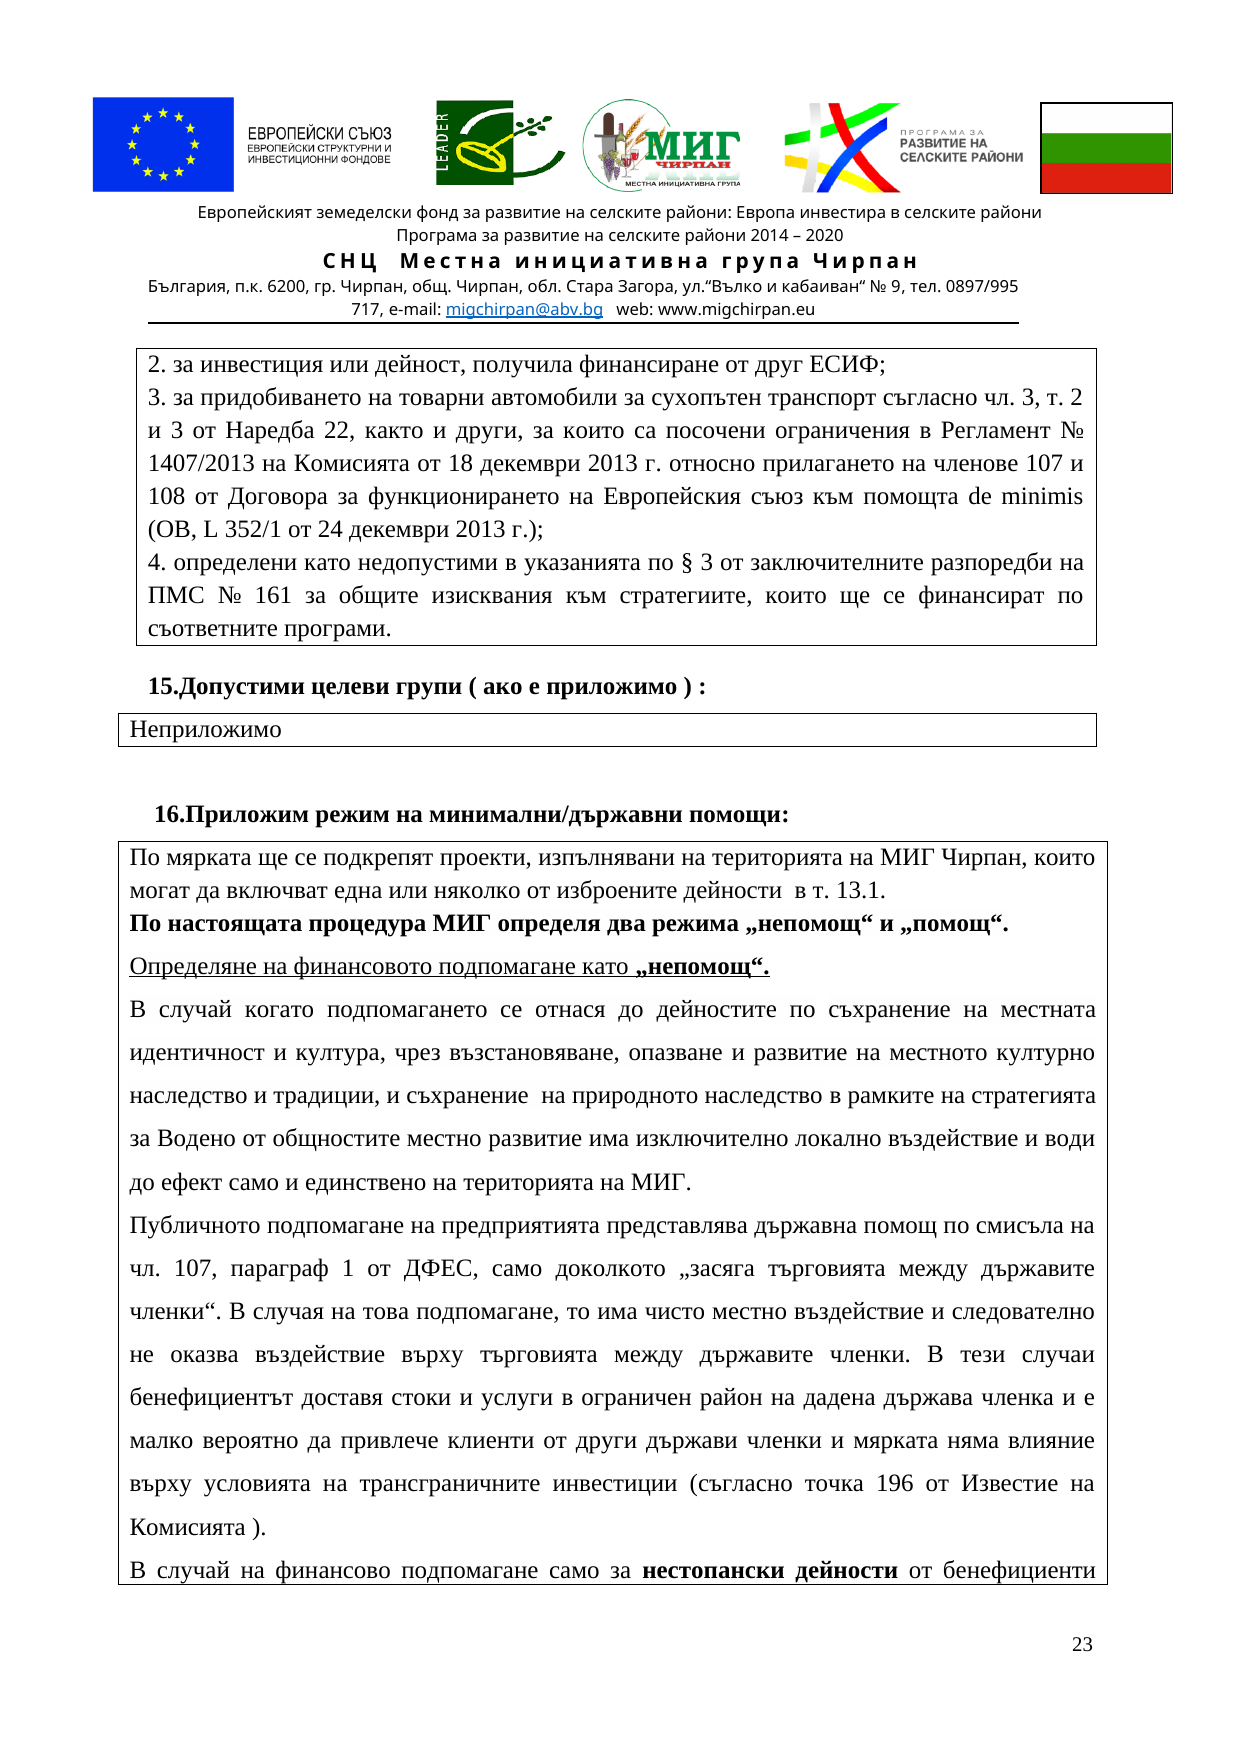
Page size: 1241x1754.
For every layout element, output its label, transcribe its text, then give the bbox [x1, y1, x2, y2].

picture [770, 95, 1033, 199]
picture [79, 82, 425, 202]
table_header Неприложимо [119, 714, 1096, 746]
picture [436, 100, 569, 185]
subtitle 15.Допустими целеви групи ( ако е приложимо ) : [148, 671, 1093, 700]
subtitle 16.Приложим режим на минимални/държавни помощи: [148, 799, 1093, 828]
picture [582, 99, 741, 192]
